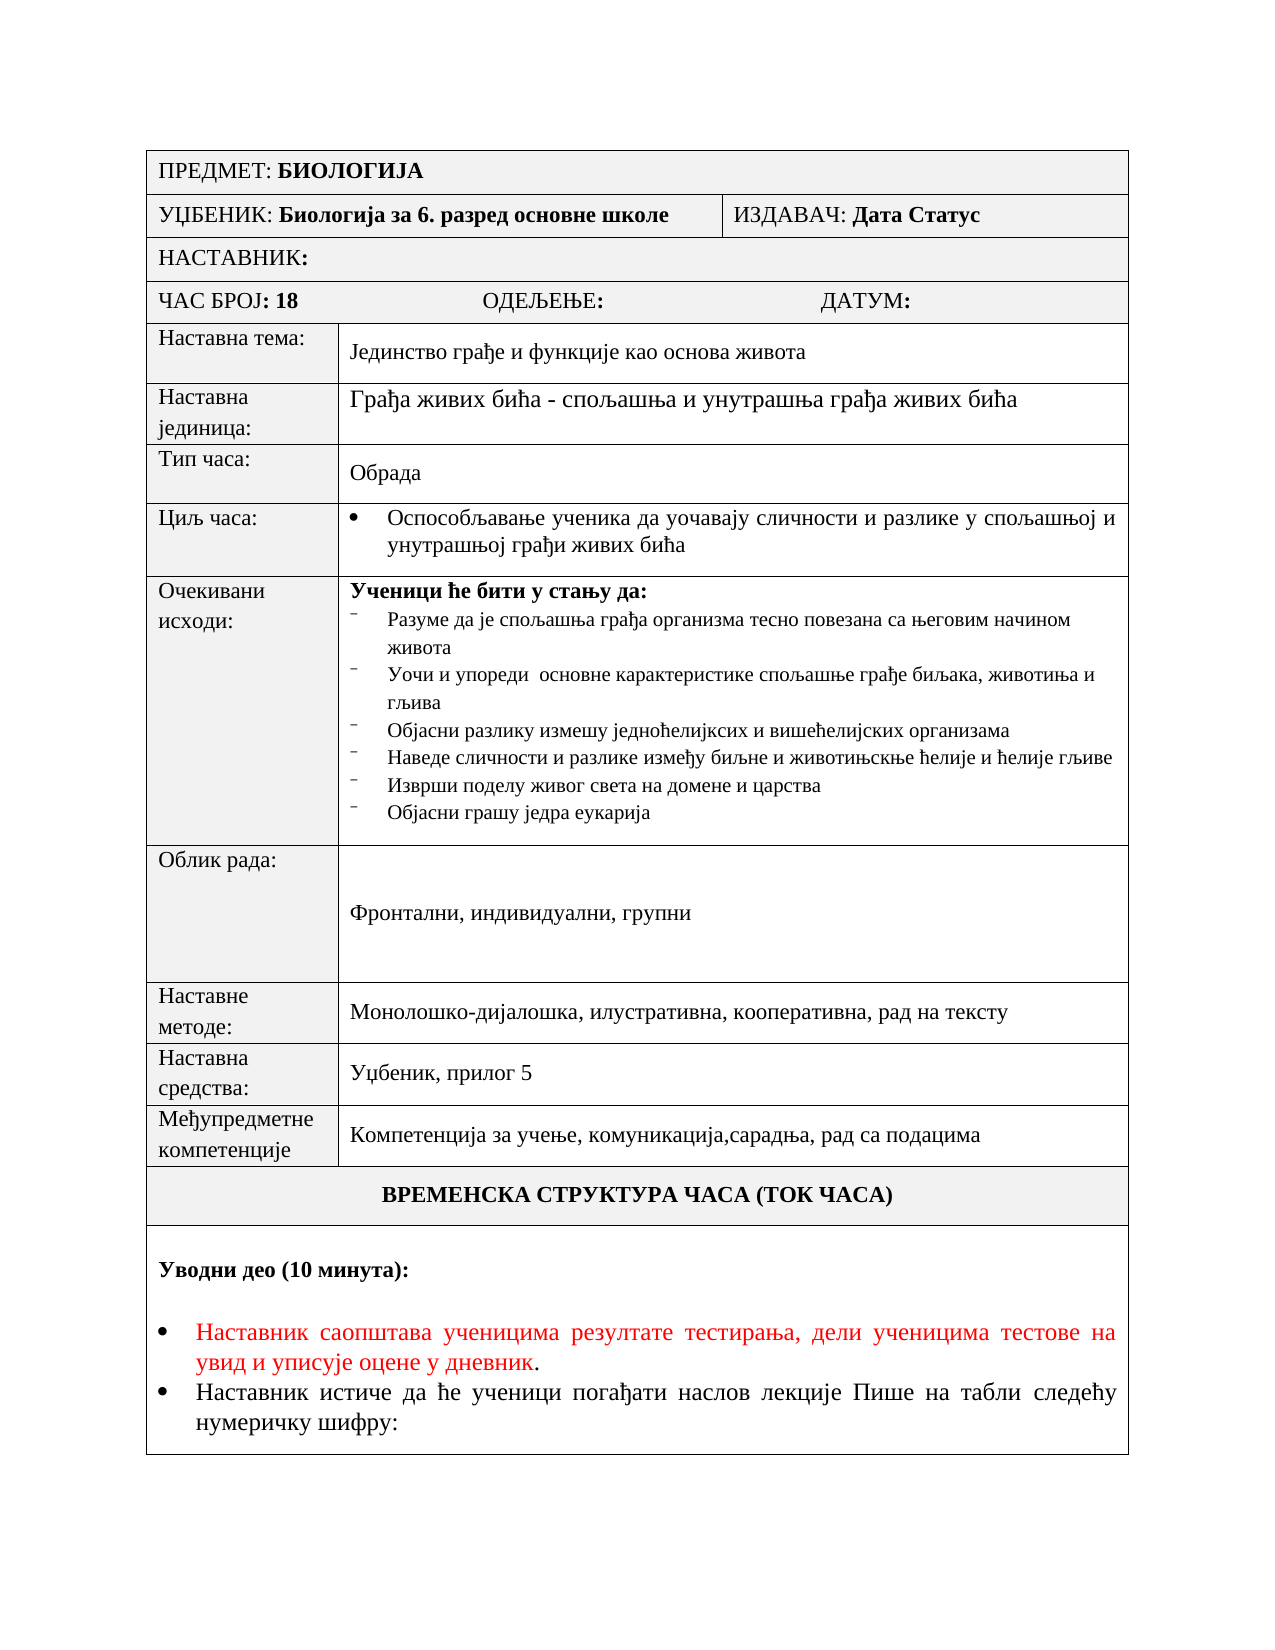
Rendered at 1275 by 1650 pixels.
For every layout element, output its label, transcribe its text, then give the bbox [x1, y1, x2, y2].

table_cell Наставне методе: [147, 983, 338, 1043]
table_cell Монолошко-дијалошка, илустративна, кооперативна, рад на тексту [339, 983, 1128, 1043]
table_cell Наставна јединица: [147, 384, 338, 444]
table_cell Међупредметне компетенције [147, 1106, 338, 1166]
table_cell Компетенција за учење, комуникација,сарадња, рад са подацима [339, 1106, 1128, 1166]
table_cell Обрада [339, 445, 1128, 503]
table_cell Јединство грађе и функције као основа живота [339, 324, 1128, 382]
table_cell ИЗДАВАЧ: Дата Статус [723, 195, 1128, 237]
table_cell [147, 1226, 1128, 1454]
table_cell НАСТАВНИК: [147, 238, 1128, 281]
table_cell Циљ часа: [147, 504, 338, 576]
table_cell Очекивани исходи: [147, 577, 338, 845]
table_cell ОДЕЉЕЊЕ: [471, 282, 809, 323]
table_cell ЧАС БРОЈ: 18 [147, 282, 471, 323]
table_cell ДАТУМ: [809, 282, 1128, 323]
table_cell Наставна тема: [147, 324, 338, 382]
table_cell Облик рада: [147, 846, 338, 982]
table_cell Ученици ће бити у стању да: Разуме да је спољашња грађа организма тесно повезана са његовим начином живота Уочи и упореди основне карактеристике спољашње грађе биљака, животиња и гљива Објасни разлику измешу једноћелијксих и вишећелијских организама Наведе сличности и разлике између биљне и животињскње ћелије и ћелије гљиве Изврши поделу живог света на домене и царства Објасни грашу једра еукарија [339, 577, 1128, 845]
table_cell Уџбеник, прилог 5 [339, 1044, 1128, 1104]
table_cell ВРЕМЕНСКА СТРУКТУРА ЧАСА (ТОК ЧАСА) [147, 1167, 1128, 1225]
table_header ПРЕДМЕТ: БИОЛОГИЈА [147, 151, 1128, 194]
table_cell Наставна средства: [147, 1044, 338, 1104]
table_cell Грађа живих бића - спољашња и унутрашња грађа живих бића [339, 384, 1128, 444]
table_cell Оспособљавање ученика да уочавају сличности и разлике у спољашњој и унутрашњој грађи живих бића [339, 504, 1128, 576]
table_cell УЏБЕНИК: Биологија за 6. разред основне школе [147, 195, 722, 237]
table_cell Тип часа: [147, 445, 338, 503]
table_cell Фронтални, индивидуални, групни [339, 846, 1128, 982]
